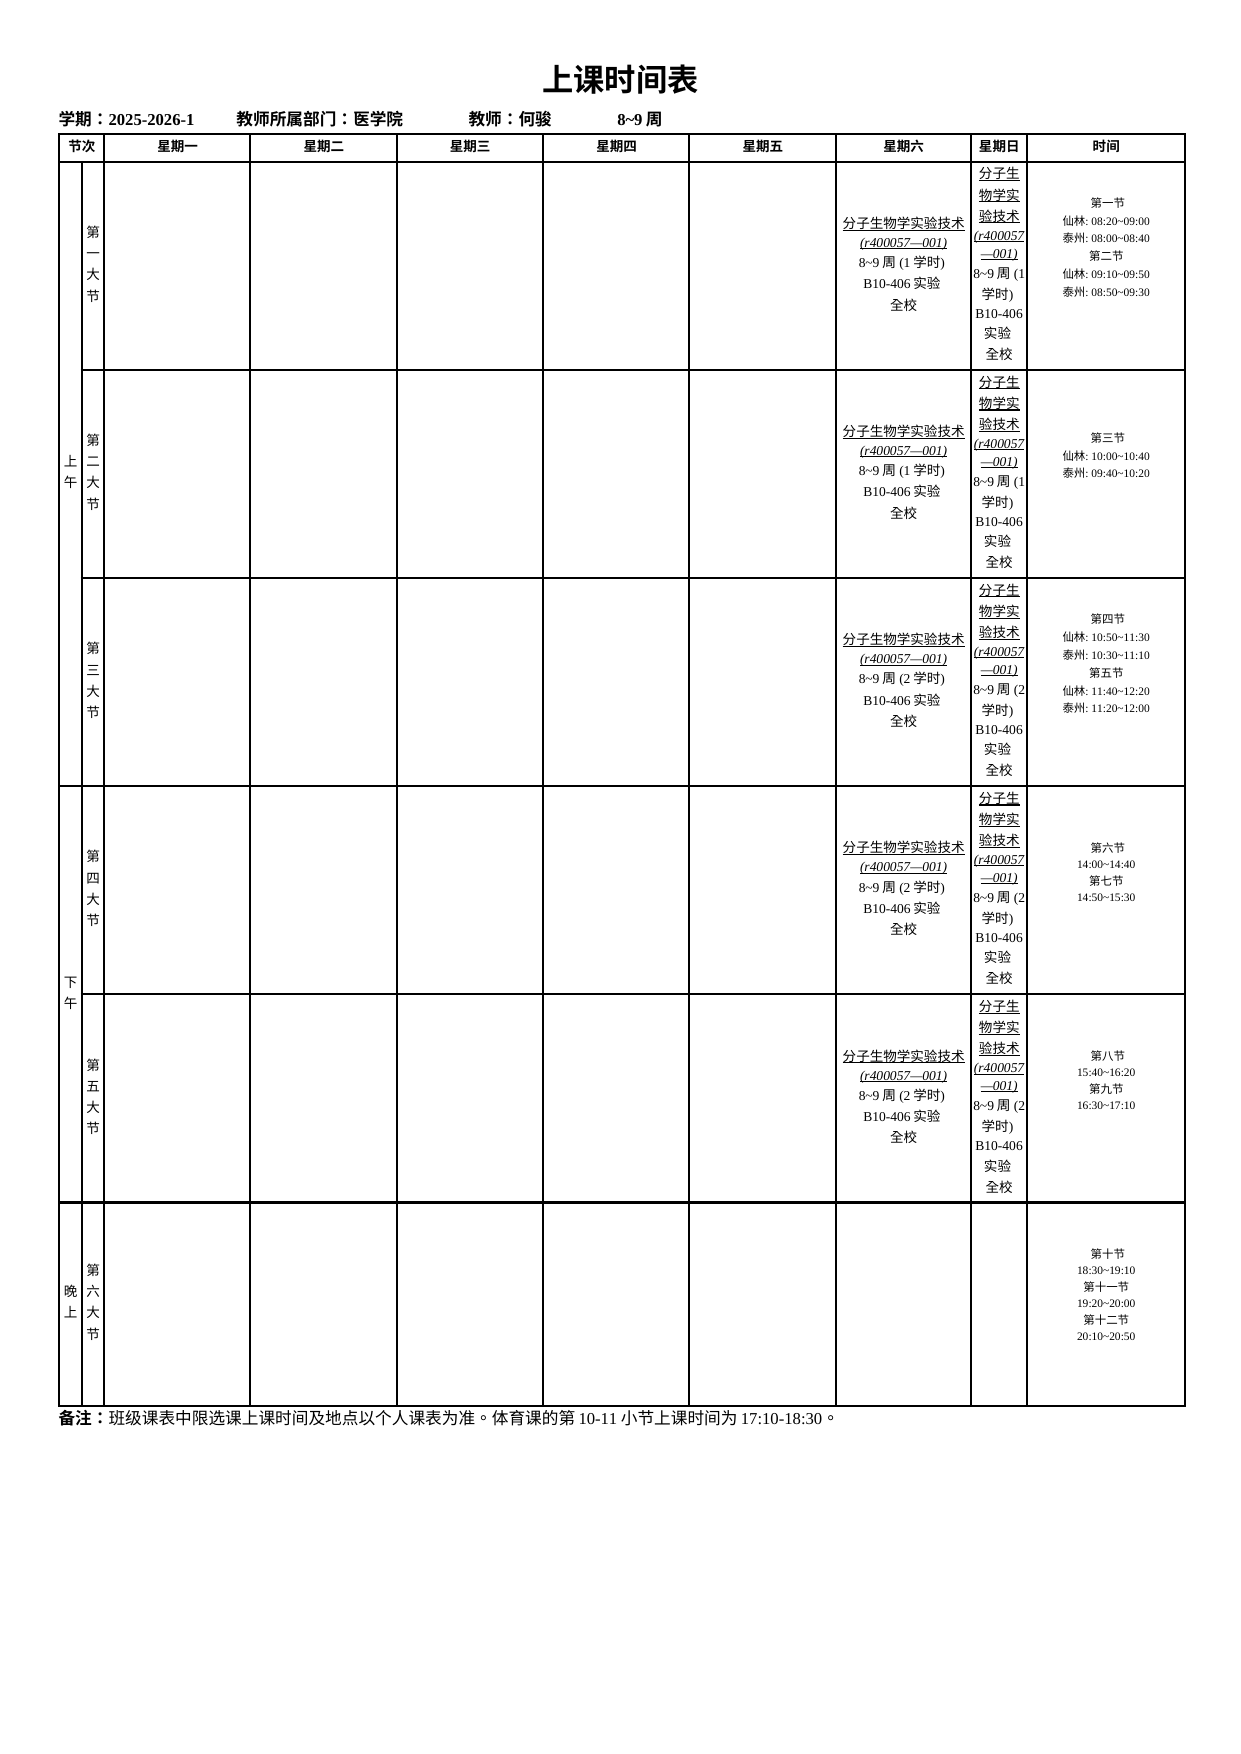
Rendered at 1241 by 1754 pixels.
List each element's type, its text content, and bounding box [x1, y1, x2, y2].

table_cell 分子生物学实验技术 (r400057—001) 8~9周 (2学时) B10-406实验 全校 [972, 787, 1026, 993]
table_cell 分子生物学实验技术 (r400057—001) 8~9周 (2学时) B10-406实验 全校 [837, 787, 970, 993]
table_header 星期六 [837, 135, 970, 161]
table_cell 分子生物学实验技术 (r400057—001) 8~9周 (1学时) B10-406实验 全校 [837, 163, 970, 369]
table_header 星期二 [251, 135, 396, 161]
table_header 星期四 [544, 135, 688, 161]
table_cell [251, 787, 396, 993]
table_cell [398, 163, 542, 369]
table_cell [105, 163, 249, 369]
table_cell 第四节 仙林: 10:50~11:30 泰州: 10:30~11:10 第五节 仙林: 11:40~12:20 泰州: 11:20~12:00 [1028, 579, 1184, 785]
table_cell 分子生物学实验技术 (r400057—001) 8~9周 (1学时) B10-406实验 全校 [972, 163, 1026, 369]
table_cell 分子生物学实验技术 (r400057—001) 8~9周 (1学时) B10-406实验 全校 [972, 371, 1026, 577]
table_cell [398, 995, 542, 1201]
table_cell [544, 371, 688, 577]
table_cell [398, 579, 542, 785]
table_cell 第一大节 [83, 163, 103, 369]
table_cell [398, 787, 542, 993]
table_cell [690, 371, 835, 577]
table_cell 第十节 18:30~19:10 第十一节 19:20~20:00 第十二节 20:10~20:50 [1028, 1204, 1184, 1404]
table_cell 第六大节 [83, 1204, 103, 1404]
table_cell [251, 579, 396, 785]
table_cell 分子生物学实验技术 (r400057—001) 8~9周 (1学时) B10-406实验 全校 [837, 371, 970, 577]
table_cell [105, 371, 249, 577]
table_cell [251, 1204, 396, 1404]
table_cell 第五大节 [83, 995, 103, 1201]
table_cell 第六节 14:00~14:40 第七节 14:50~15:30 [1028, 787, 1184, 993]
table_cell 分子生物学实验技术 (r400057—001) 8~9周 (2学时) B10-406实验 全校 [837, 995, 970, 1201]
table_cell 下午 [60, 787, 81, 1201]
table_cell [251, 995, 396, 1201]
table_cell [837, 1204, 970, 1404]
table_cell 第三节 仙林: 10:00~10:40 泰州: 09:40~10:20 [1028, 371, 1184, 577]
table_cell 第三大节 [83, 579, 103, 785]
table_cell 第一节 仙林: 08:20~09:00 泰州: 08:00~08:40 第二节 仙林: 09:10~09:50 泰州: 08:50~09:30 [1028, 163, 1184, 369]
table_header 星期日 [972, 135, 1026, 161]
table_cell [544, 163, 688, 369]
table_cell [105, 787, 249, 993]
table_cell [972, 1204, 1026, 1404]
table_cell [105, 1204, 249, 1404]
table_cell [690, 579, 835, 785]
table_header 时间 [1028, 135, 1184, 161]
table_cell 分子生物学实验技术 (r400057—001) 8~9周 (2学时) B10-406实验 全校 [972, 995, 1026, 1201]
table_cell [690, 995, 835, 1201]
table_cell [251, 163, 396, 369]
table_cell 第八节 15:40~16:20 第九节 16:30~17:10 [1028, 995, 1184, 1201]
table_cell 第四大节 [83, 787, 103, 993]
table_cell 分子生物学实验技术 (r400057—001) 8~9周 (2学时) B10-406实验 全校 [972, 579, 1026, 785]
table_cell [690, 787, 835, 993]
text 备注：班级课表中限选课上课时间及地点以个人课表为准。体育课的第10-11小节上课时间为17:10-18:30。 [58, 1407, 1182, 1429]
table_header 星期五 [690, 135, 835, 161]
table_cell [544, 787, 688, 993]
text 上课时间表 [58, 58, 1182, 101]
table_cell 上午 [60, 163, 81, 785]
table_cell [105, 995, 249, 1201]
table_cell [105, 579, 249, 785]
table_cell [544, 579, 688, 785]
table_header 节次 [60, 135, 103, 161]
table_cell [544, 995, 688, 1201]
table_cell [544, 1204, 688, 1404]
table_header 星期三 [398, 135, 542, 161]
table_cell 第二大节 [83, 371, 103, 577]
table_cell [251, 371, 396, 577]
table_cell [398, 371, 542, 577]
table_cell 分子生物学实验技术 (r400057—001) 8~9周 (2学时) B10-406实验 全校 [837, 579, 970, 785]
table_cell [690, 1204, 835, 1404]
table_cell 晚上 [60, 1204, 81, 1404]
table_header 星期一 [105, 135, 249, 161]
text 学期：2025-2026-1 教师所属部门：医学院 教师：何骏 8~9周 [58, 107, 1182, 130]
table_cell [690, 163, 835, 369]
table_cell [398, 1204, 542, 1404]
